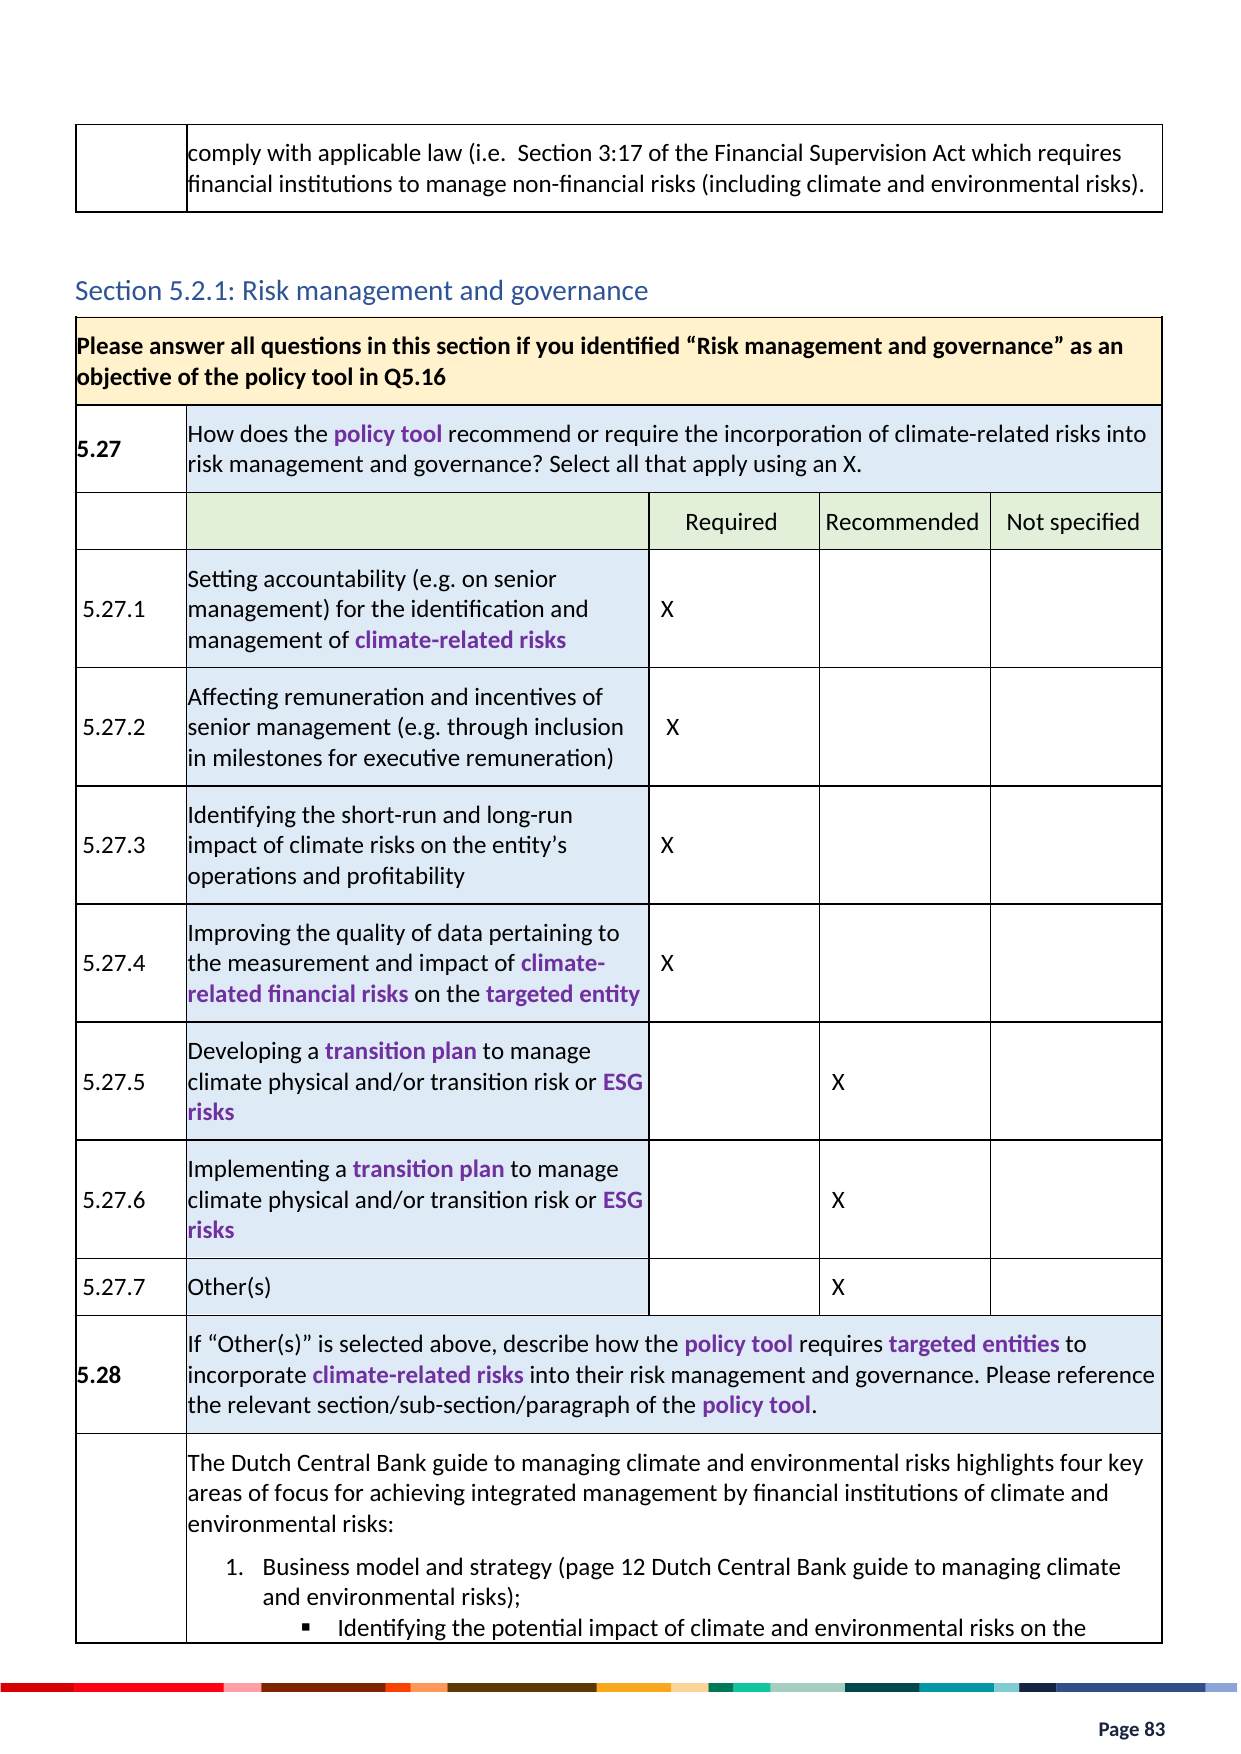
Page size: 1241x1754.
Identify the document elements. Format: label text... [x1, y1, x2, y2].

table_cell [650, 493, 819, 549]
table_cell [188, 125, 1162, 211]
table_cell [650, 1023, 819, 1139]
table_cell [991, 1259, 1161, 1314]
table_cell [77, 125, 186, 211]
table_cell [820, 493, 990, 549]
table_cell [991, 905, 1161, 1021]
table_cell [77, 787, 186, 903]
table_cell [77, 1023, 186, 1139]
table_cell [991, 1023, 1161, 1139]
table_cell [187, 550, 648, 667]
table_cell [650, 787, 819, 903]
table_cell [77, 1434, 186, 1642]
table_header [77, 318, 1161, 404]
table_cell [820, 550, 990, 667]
subtitle Section 5.2.1: Risk management and governance [75, 272, 1165, 308]
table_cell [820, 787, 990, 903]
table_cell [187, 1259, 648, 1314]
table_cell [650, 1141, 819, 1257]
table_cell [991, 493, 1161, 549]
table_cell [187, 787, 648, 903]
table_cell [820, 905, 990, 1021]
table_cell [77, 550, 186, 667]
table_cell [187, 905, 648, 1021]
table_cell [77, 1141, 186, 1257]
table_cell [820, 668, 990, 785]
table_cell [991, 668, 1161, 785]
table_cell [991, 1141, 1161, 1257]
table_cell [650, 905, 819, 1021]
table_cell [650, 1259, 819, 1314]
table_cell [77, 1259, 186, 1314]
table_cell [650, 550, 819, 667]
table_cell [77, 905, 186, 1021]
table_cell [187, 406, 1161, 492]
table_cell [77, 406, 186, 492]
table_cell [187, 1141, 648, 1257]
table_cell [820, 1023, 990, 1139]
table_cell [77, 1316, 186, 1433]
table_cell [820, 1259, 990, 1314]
picture [0, 1683, 1236, 1692]
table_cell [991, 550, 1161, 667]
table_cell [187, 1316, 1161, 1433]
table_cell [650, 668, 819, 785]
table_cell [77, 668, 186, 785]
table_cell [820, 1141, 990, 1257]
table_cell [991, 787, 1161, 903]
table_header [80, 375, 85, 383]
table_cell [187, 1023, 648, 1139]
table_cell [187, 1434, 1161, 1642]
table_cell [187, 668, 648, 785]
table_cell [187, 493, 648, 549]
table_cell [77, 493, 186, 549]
